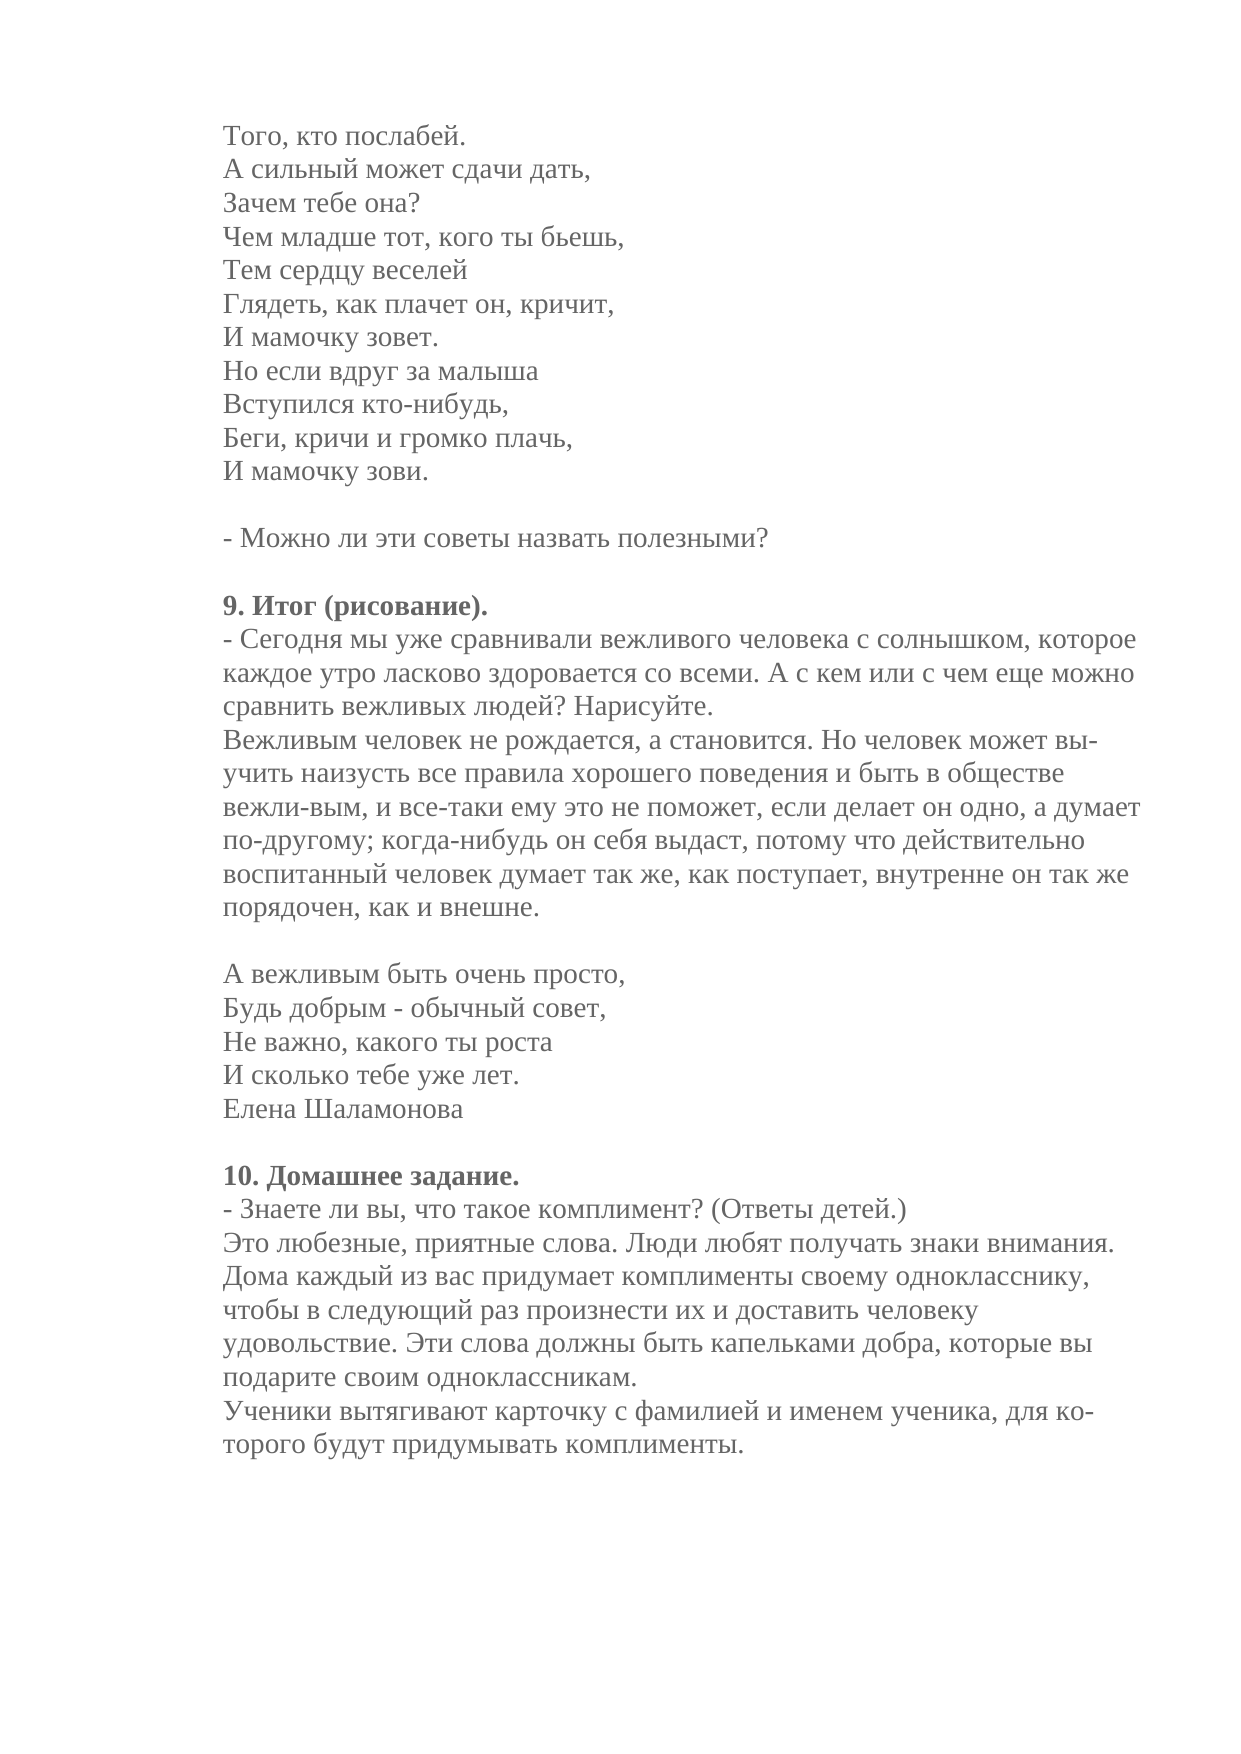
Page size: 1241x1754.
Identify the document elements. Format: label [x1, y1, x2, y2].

list [223, 118, 1152, 1488]
